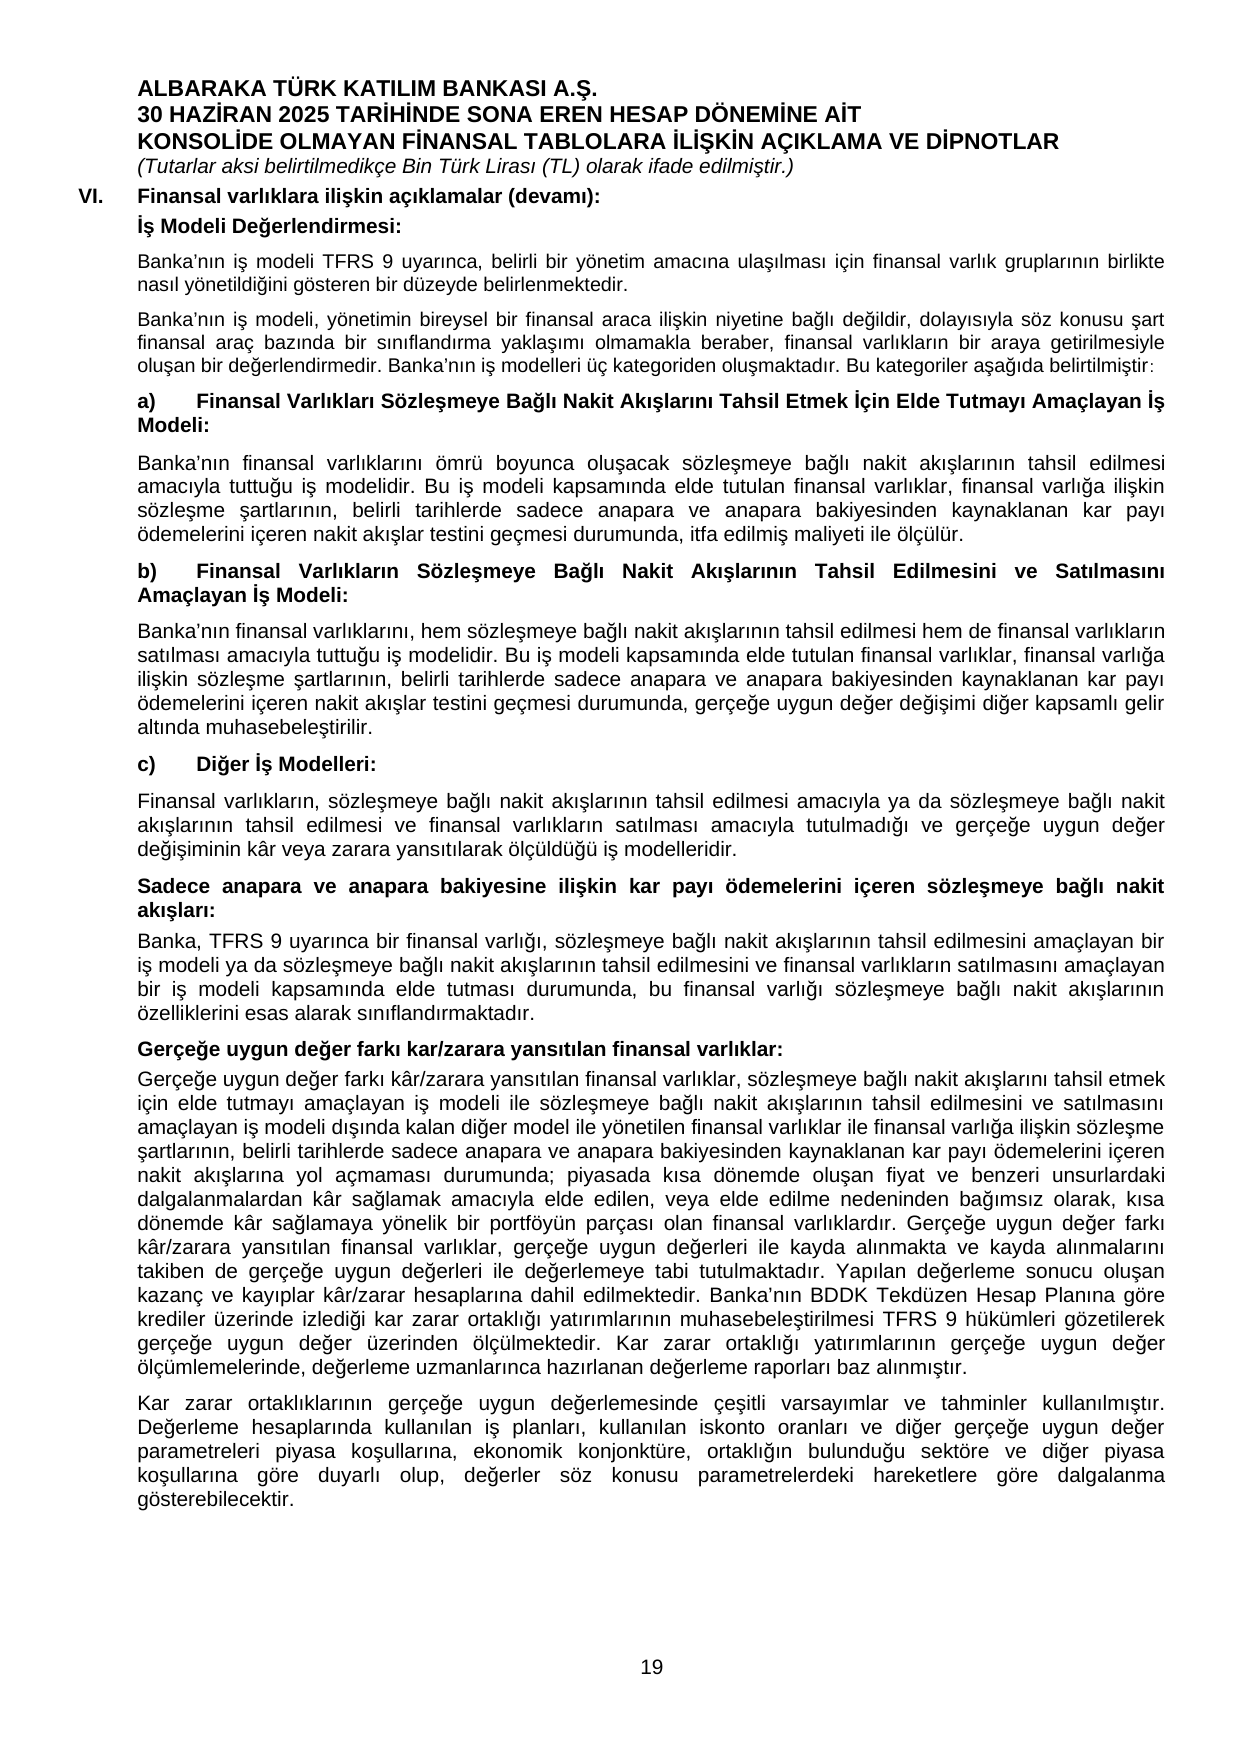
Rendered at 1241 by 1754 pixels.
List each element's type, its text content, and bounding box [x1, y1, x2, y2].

text c) Diğer İş Modelleri: [137, 751, 1166, 775]
text Banka’nın finansal varlıklarını, hem sözleşmeye bağlı nakit akışlarının tahsil edilmesi hem de finansal varlıkların satılması amacıyla tuttuğu iş modelidir. Bu iş modeli kapsamında elde tutulan finansal varlıklar, finansal varlığa ilişkin sözleşme şartlarının, belirli tarihlerde sadece anapara ve anapara bakiyesinden kaynaklanan kar payı ödemelerini içeren nakit akışlar testini geçmesi durumunda, gerçeğe uygun değer değişimi diğer kapsamlı gelir altında muhasebeleştirilir. [137, 619, 1166, 739]
text Banka, TFRS 9 uyarınca bir finansal varlığı, sözleşmeye bağlı nakit akışlarının tahsil edilmesini amaçlayan bir iş modeli ya da sözleşmeye bağlı nakit akışlarının tahsil edilmesini ve finansal varlıkların satılmasını amaçlayan bir iş modeli kapsamında elde tutması durumunda, bu finansal varlığı sözleşmeye bağlı nakit akışlarının özelliklerini esas alarak sınıflandırmaktadır. [137, 928, 1166, 1024]
text a) Finansal Varlıkları Sözleşmeye Bağlı Nakit Akışlarını Tahsil Etmek İçin Elde Tutmayı Amaçlayan İş Modeli: [137, 389, 1166, 437]
text Banka’nın iş modeli, yönetimin bireysel bir finansal araca ilişkin niyetine bağlı değildir, dolayısıyla söz konusu şart finansal araç bazında bir sınıflandırma yaklaşımı olmamakla beraber, finansal varlıkların bir araya getirilmesiyle oluşan bir değerlendirmedir. Banka’nın iş modelleri üç kategoriden oluşmaktadır. Bu kategoriler aşağıda belirtilmiştir: [137, 308, 1166, 376]
text b) Finansal Varlıkların Sözleşmeye Bağlı Nakit Akışlarının Tahsil Edilmesini ve Satılmasını Amaçlayan İş Modeli: [137, 559, 1166, 607]
text Finansal varlıkların, sözleşmeye bağlı nakit akışlarının tahsil edilmesi amacıyla ya da sözleşmeye bağlı nakit akışlarının tahsil edilmesi ve finansal varlıkların satılması amacıyla tutulmadığı ve gerçeğe uygun değer değişiminin kâr veya zarara yansıtılarak ölçüldüğü iş modelleridir. [137, 789, 1166, 861]
text Kar zarar ortaklıklarının gerçeğe uygun değerlemesinde çeşitli varsayımlar ve tahminler kullanılmıştır. Değerleme hesaplarında kullanılan iş planları, kullanılan iskonto oranları ve diğer gerçeğe uygun değer parametreleri piyasa koşullarına, ekonomik konjonktüre, ortaklığın bulunduğu sektöre ve diğer piyasa koşullarına göre duyarlı olup, değerler söz konusu parametrelerdeki hareketlere göre dalgalanma gösterebilecektir. [137, 1391, 1166, 1511]
text İş Modeli Değerlendirmesi: [137, 214, 1166, 238]
text Gerçeğe uygun değer farkı kar/zarara yansıtılan finansal varlıklar: [137, 1037, 1166, 1061]
text Sadece anapara ve anapara bakiyesine ilişkin kar payı ödemelerini içeren sözleşmeye bağlı nakit akışları: [137, 874, 1166, 922]
text Banka’nın finansal varlıklarını ömrü boyunca oluşacak sözleşmeye bağlı nakit akışlarının tahsil edilmesi amacıyla tuttuğu iş modelidir. Bu iş modeli kapsamında elde tutulan finansal varlıklar, finansal varlığa ilişkin sözleşme şartlarının, belirli tarihlerde sadece anapara ve anapara bakiyesinden kaynaklanan kar payı ödemelerini içeren nakit akışlar testini geçmesi durumunda, itfa edilmiş maliyeti ile ölçülür. [137, 450, 1166, 546]
text Gerçeğe uygun değer farkı kâr/zarara yansıtılan finansal varlıklar, sözleşmeye bağlı nakit akışlarını tahsil etmek için elde tutmayı amaçlayan iş modeli ile sözleşmeye bağlı nakit akışlarının tahsil edilmesini ve satılmasını amaçlayan iş modeli dışında kalan diğer model ile yönetilen finansal varlıklar ile finansal varlığa ilişkin sözleşme şartlarının, belirli tarihlerde sadece anapara ve anapara bakiyesinden kaynaklanan kar payı ödemelerini içeren nakit akışlarına yol açmaması durumunda; piyasada kısa dönemde oluşan fiyat ve benzeri unsurlardaki dalgalanmalardan kâr sağlamak amacıyla elde edilen, veya elde edilme nedeninden bağımsız olarak, kısa dönemde kâr sağlamaya yönelik bir portföyün parçası olan finansal varlıklardır. Gerçeğe uygun değer farkı kâr/zarara yansıtılan finansal varlıklar, gerçeğe uygun değerleri ile kayda alınmakta ve kayda alınmalarını takiben de gerçeğe uygun değerleri ile değerlemeye tabi tutulmaktadır. Yapılan değerleme sonucu oluşan kazanç ve kayıplar kâr/zarar hesaplarına dahil edilmektedir. Banka’nın BDDK Tekdüzen Hesap Planına göre krediler üzerinde izlediği kar zarar ortaklığı yatırımlarının muhasebeleştirilmesi TFRS 9 hükümleri gözetilerek gerçeğe uygun değer üzerinden ölçülmektedir. Kar zarar ortaklığı yatırımlarının gerçeğe uygun değer ölçümlemelerinde, değerleme uzmanlarınca hazırlanan değerleme raporları baz alınmıştır. [137, 1067, 1166, 1378]
text Banka’nın iş modeli TFRS 9 uyarınca, belirli bir yönetim amacına ulaşılması için finansal varlık gruplarının birlikte nasıl yönetildiğini gösteren bir düzeyde belirlenmektedir. [137, 250, 1166, 296]
text VI. Finansal varlıklara ilişkin açıklamalar (devamı): [78, 184, 1166, 208]
